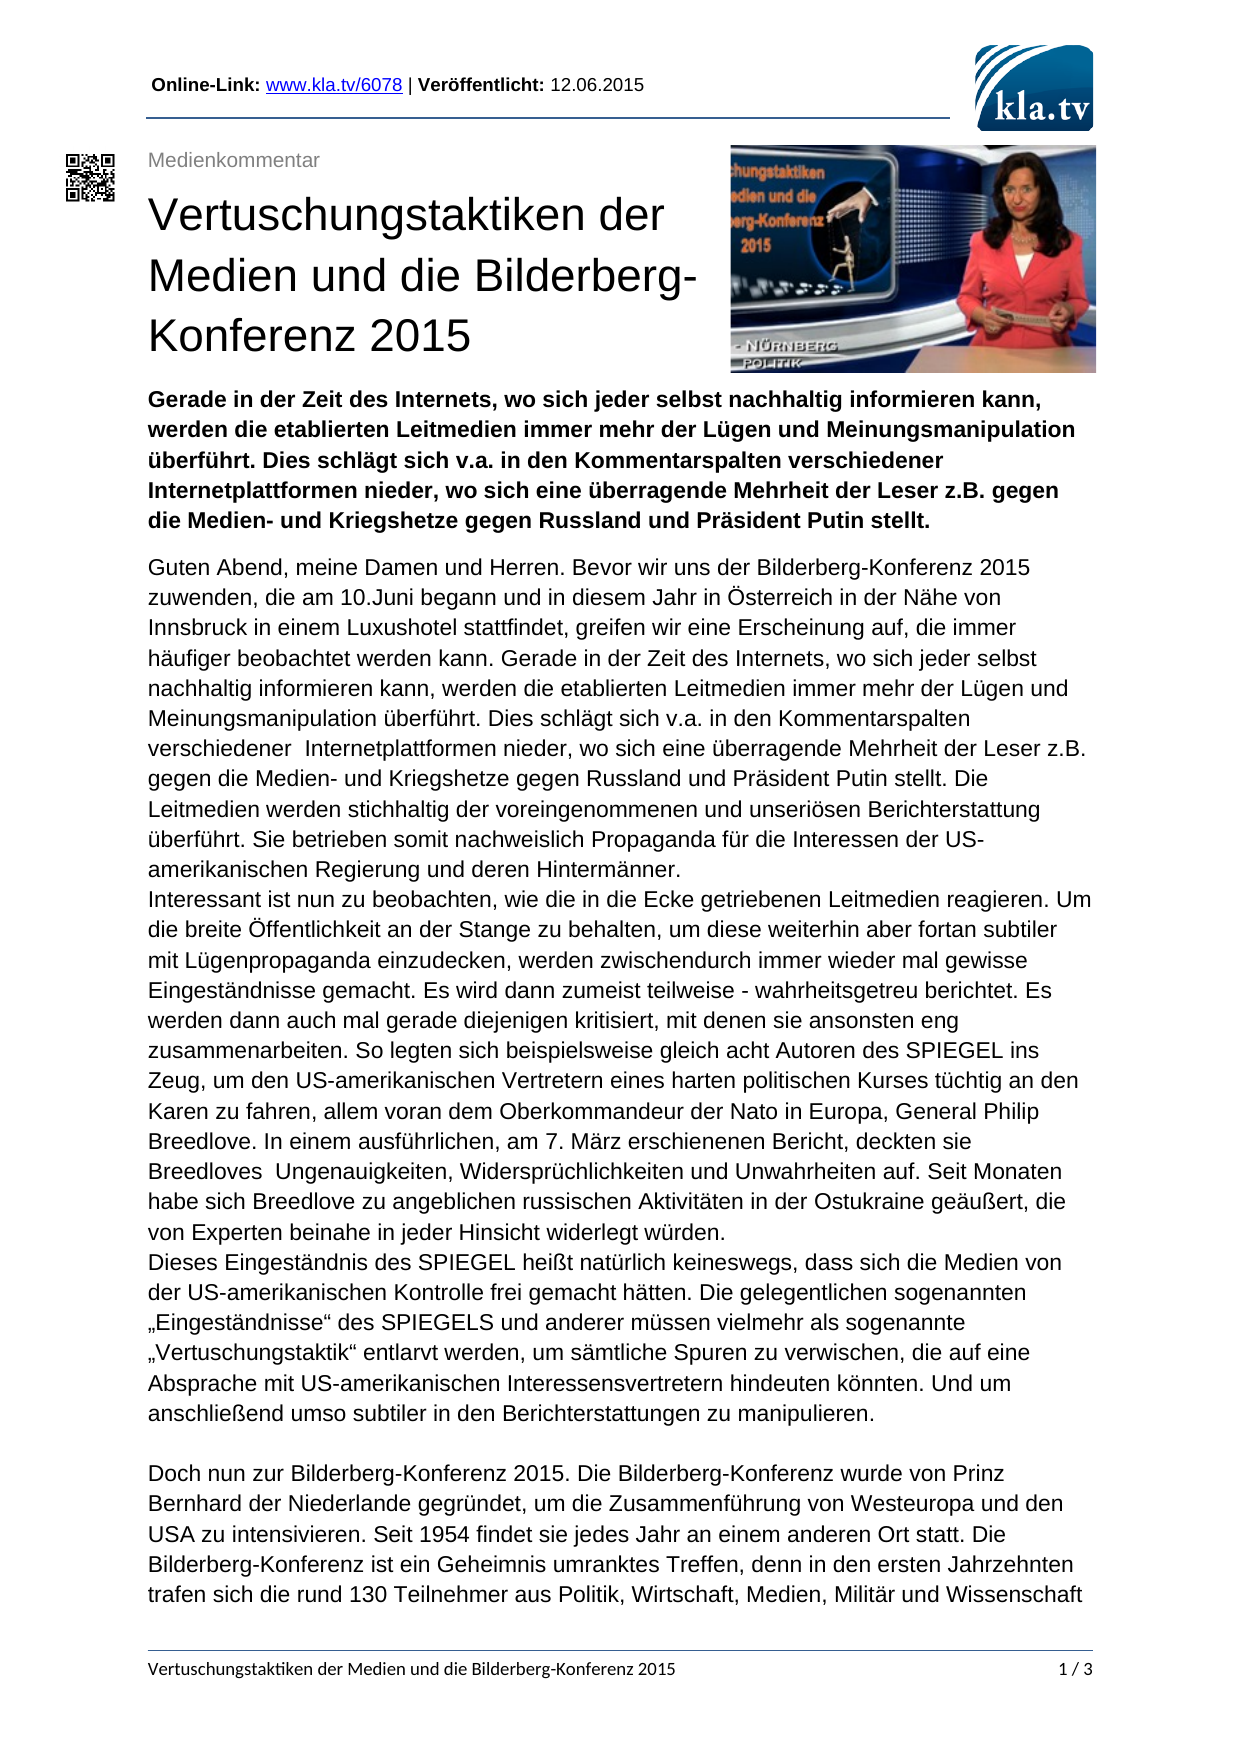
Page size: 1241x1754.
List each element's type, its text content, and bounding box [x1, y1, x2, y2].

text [148, 554, 1093, 1607]
text Medienkommentar [148, 148, 1093, 172]
text Gerade in der Zeit des Internets, wo sich jeder selbst nachhaltig informieren kann, werden die etablierten Leitmedien immer mehr der Lügen und Meinungsmanipulation überführt. Dies schlägt sich v.a. in den Kommentarspalten verschiedener Internetplattformen nieder, wo sich eine überragende Mehrheit der Leser z.B. gegen die Medien- und Kriegshetze gegen Russland und Präsident Putin stellt. [148, 386, 1093, 533]
text Vertuschungstaktiken der Medien und die Bilderberg-Konferenz 2015 [148, 188, 1093, 362]
